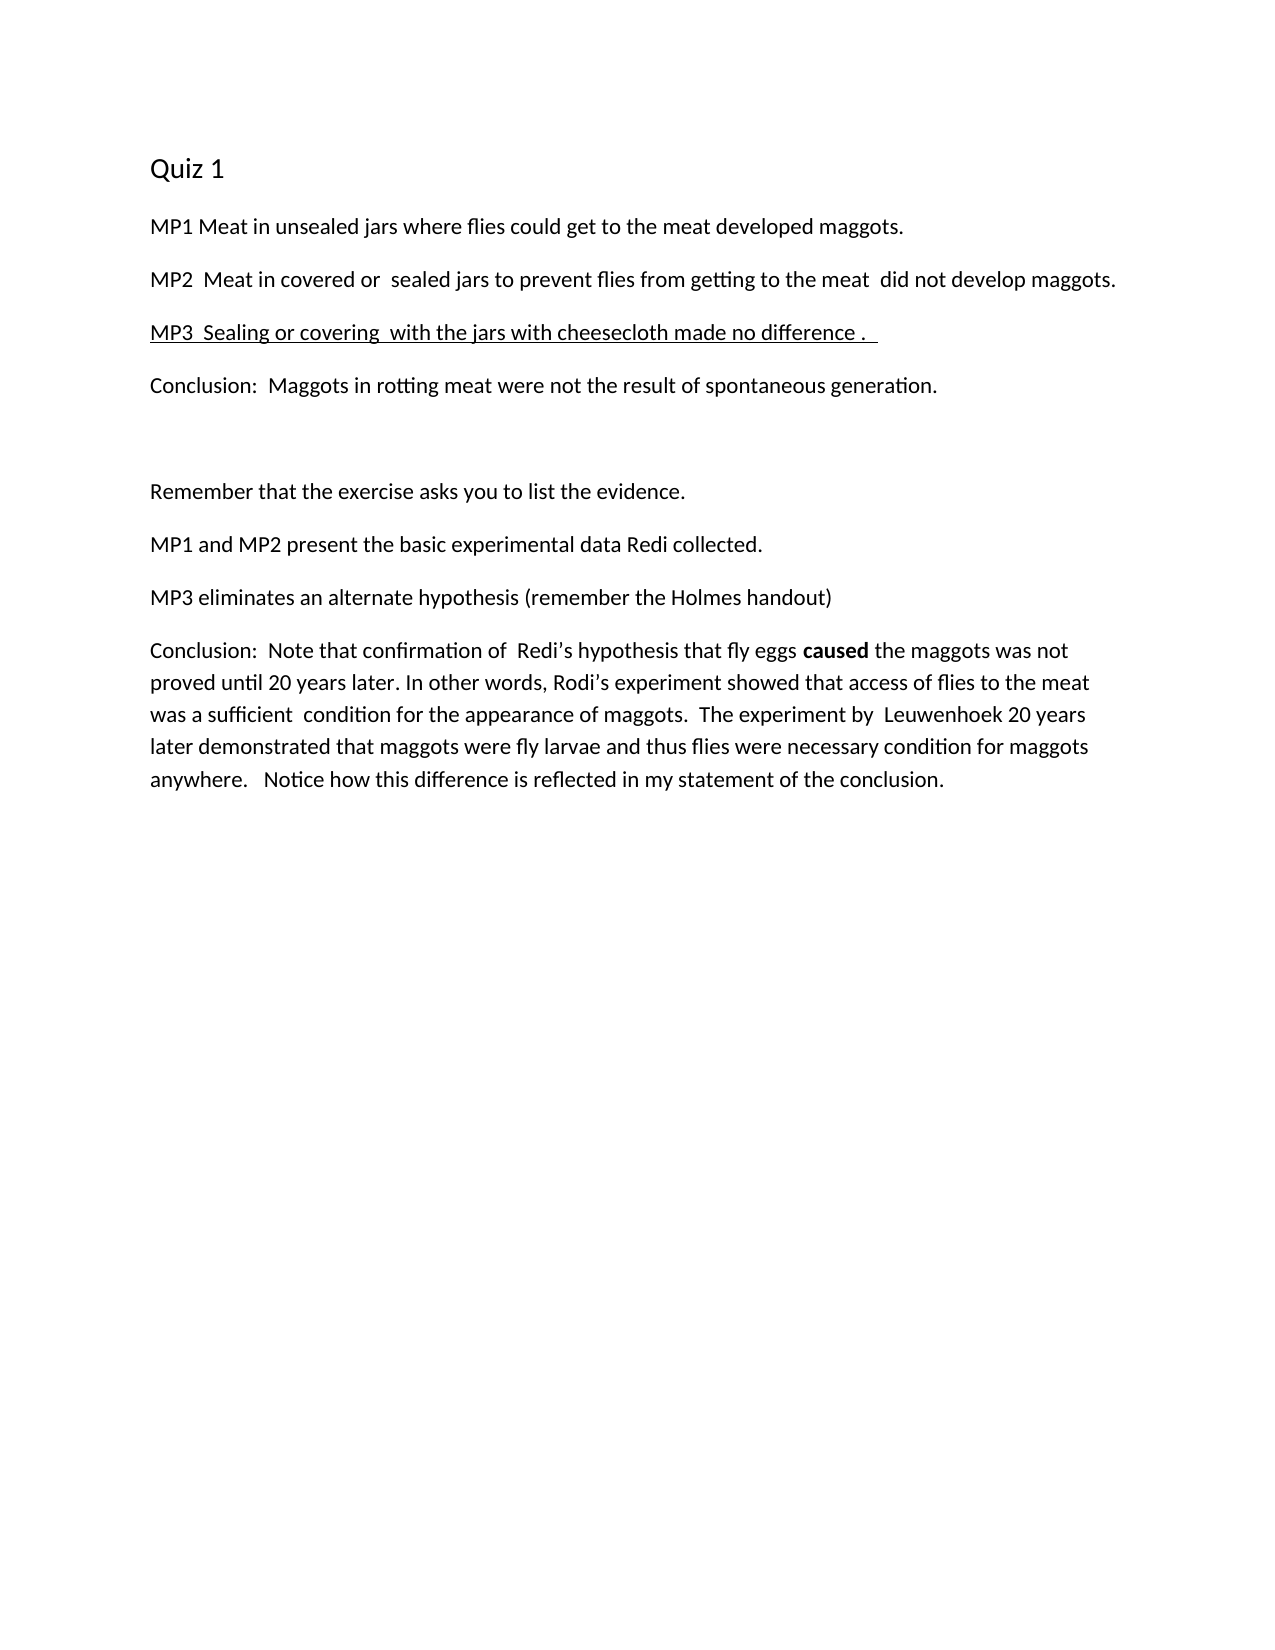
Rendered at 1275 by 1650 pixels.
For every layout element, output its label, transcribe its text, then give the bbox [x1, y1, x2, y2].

text MP1 and MP2 present the basic experimental data Redi collected. [150, 530, 1125, 558]
text Conclusion: Maggots in rotting meat were not the result of spontaneous generation. [150, 371, 1125, 399]
text Remember that the exercise asks you to list the evidence. [150, 477, 1125, 505]
text MP3 Sealing or covering with the jars with cheesecloth made no difference . [150, 318, 1125, 346]
text MP2 Meat in covered or sealed jars to prevent flies from getting to the meat did not develop maggots. [150, 265, 1125, 293]
text Quiz 1 [150, 150, 1125, 186]
text Conclusion: Note that confirmation of Redi’s hypothesis that fly eggs caused the maggots was not proved until 20 years later. In other words, Rodi’s experiment showed that access of flies to the meat was a sufficient condition for the appearance of maggots. The experiment by Leuwenhoek 20 years later demonstrated that maggots were fly larvae and thus flies were necessary condition for maggots anywhere. Notice how this difference is reflected in my statement of the conclusion. [150, 636, 1125, 793]
text MP1 Meat in unsealed jars where flies could get to the meat developed maggots. [150, 212, 1125, 240]
text MP3 eliminates an alternate hypothesis (remember the Holmes handout) [150, 583, 1125, 611]
